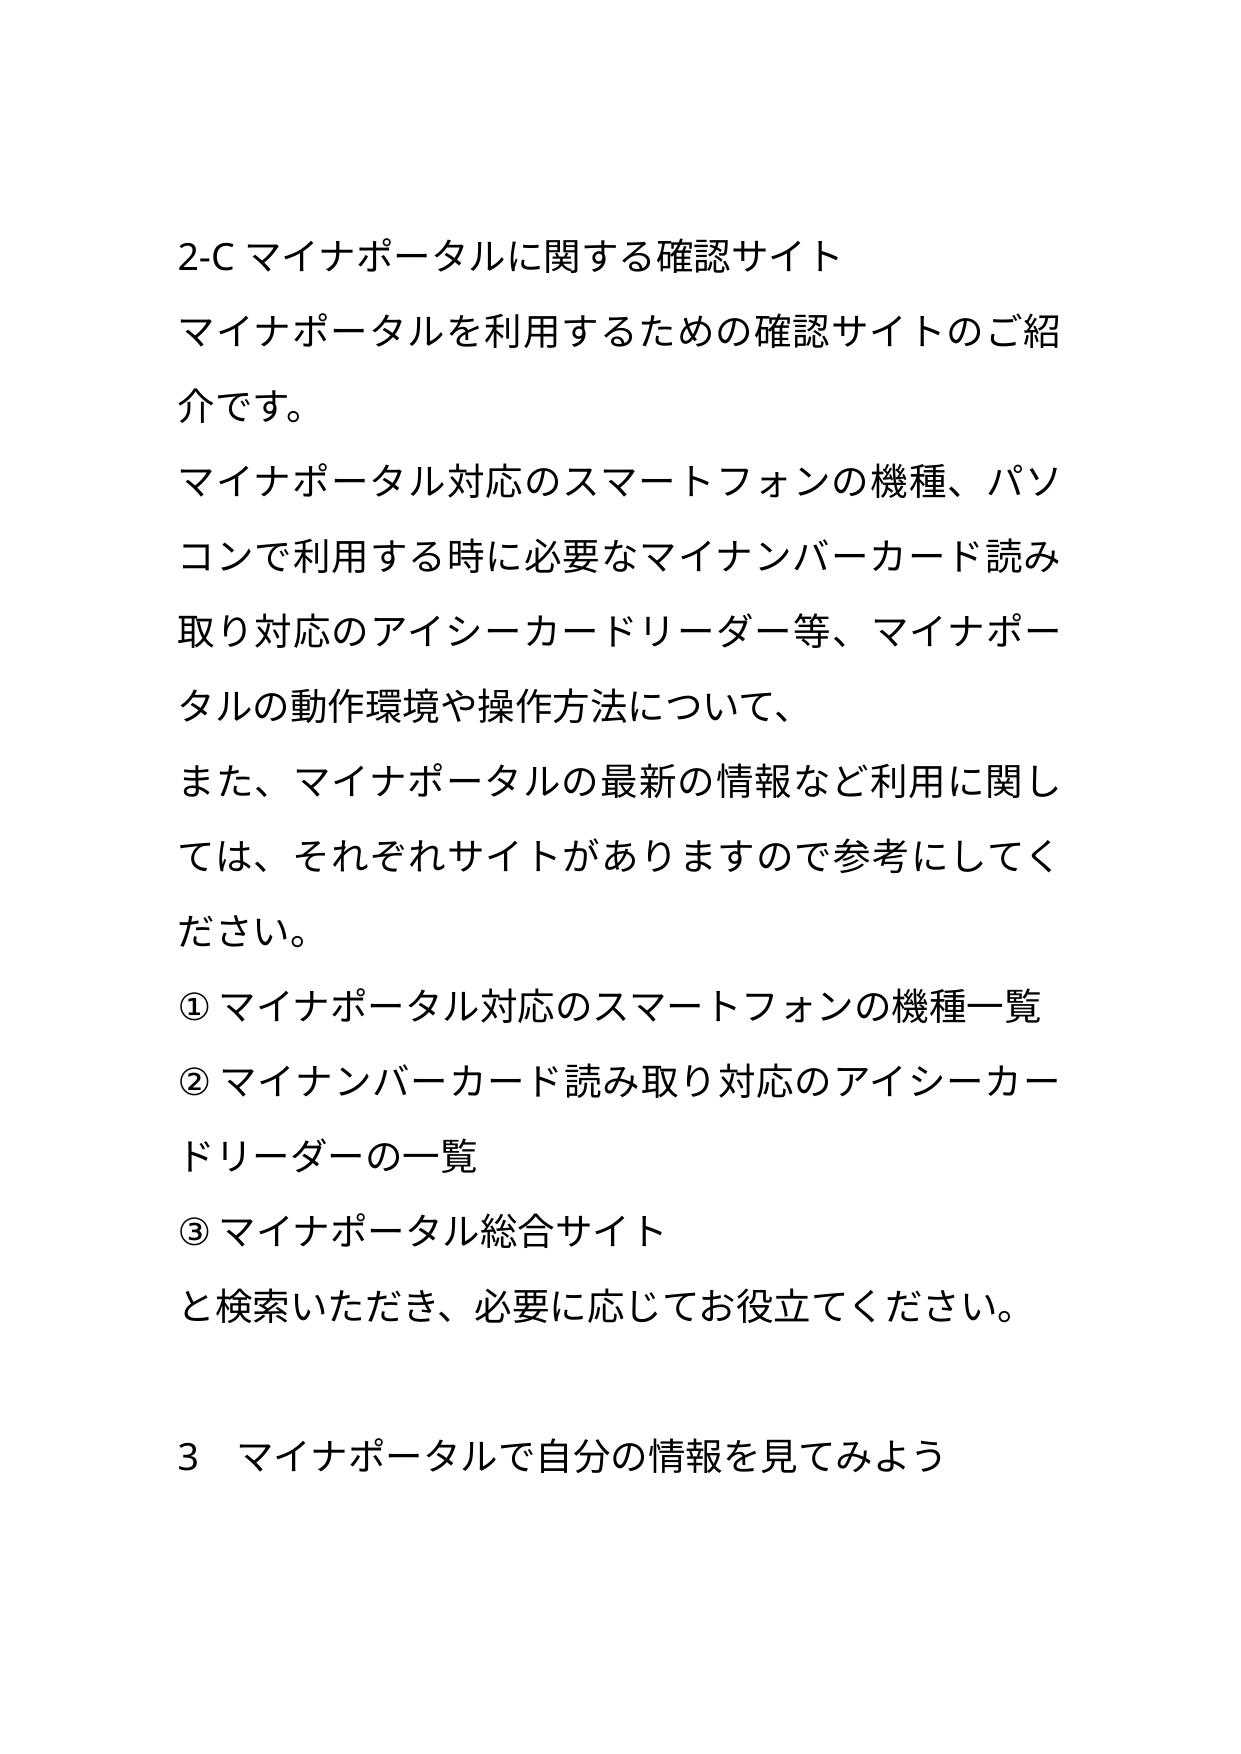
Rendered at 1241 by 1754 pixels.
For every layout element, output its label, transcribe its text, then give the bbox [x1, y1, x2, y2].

text マイナポータル対応のスマートフォンの機種、パソコンで利用する時に必要なマイナンバーカード読み取り対応のアイシーカードリーダー等、マイナポータルの動作環境や操作方法について、 [177, 442, 1063, 742]
text 2-C マイナポータルに関する確認サイト [177, 217, 1063, 292]
text また、マイナポータルの最新の情報など利用に関しては、それぞれサイトがありますので参考にしてください。 [177, 742, 1063, 967]
text ②マイナンバーカード読み取り対応のアイシーカードリーダーの一覧 [177, 1042, 1063, 1192]
text と検索いただき、必要に応じてお役立てください。 [177, 1267, 1063, 1342]
text 3 マイナポータルで自分の情報を見てみよう [177, 1417, 1063, 1492]
text ③マイナポータル総合サイト [177, 1192, 1063, 1267]
text ①マイナポータル対応のスマートフォンの機種一覧 [177, 967, 1063, 1042]
text マイナポータルを利用するための確認サイトのご紹介です。 [177, 292, 1063, 442]
